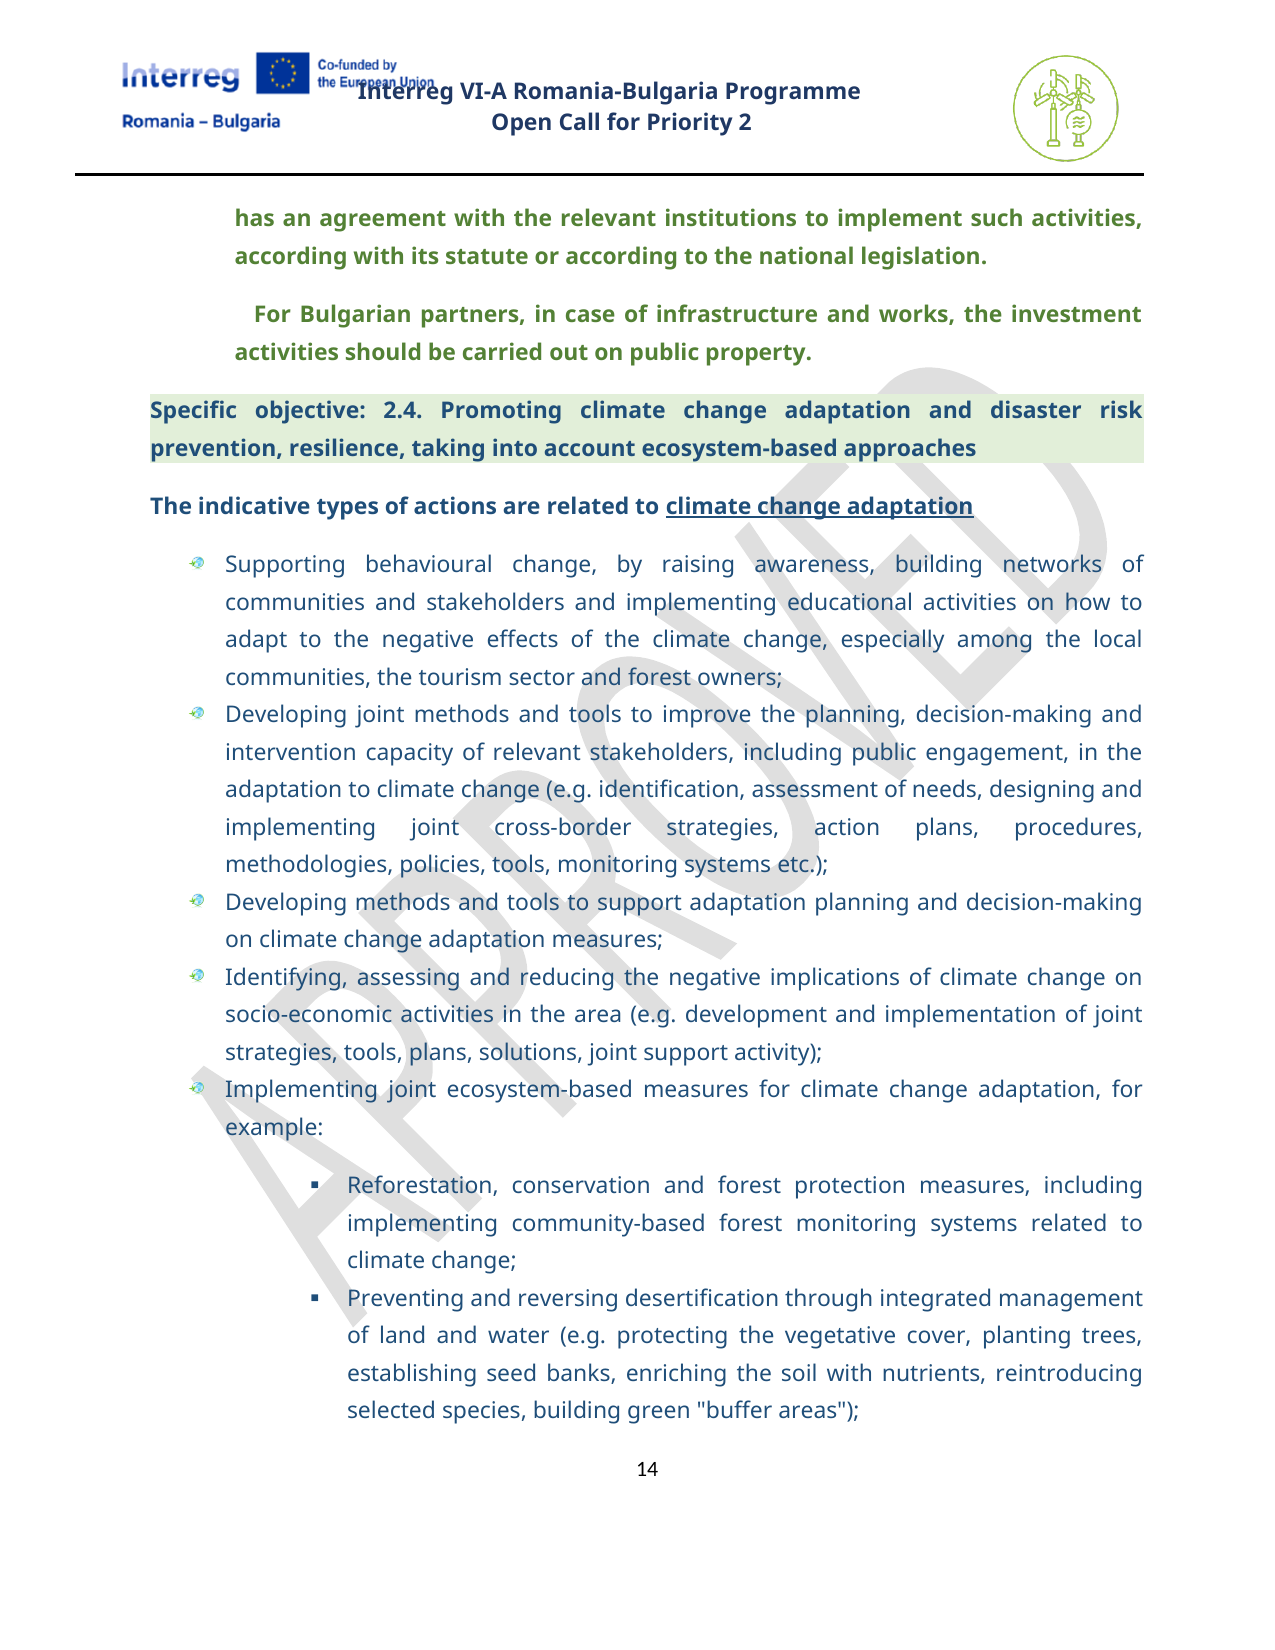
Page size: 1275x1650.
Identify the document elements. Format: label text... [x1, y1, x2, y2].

text Specific objective: 2.4. Promoting climate change adaptation and disaster risk prevention, resilience, taking into account ecosystem-based approaches [150, 394, 1144, 463]
picture [188, 968, 204, 986]
list Reforestation, conservation and forest protection measures, including implementing community-based forest monitoring systems related to climate change; [309, 1169, 1144, 1275]
list Implementing joint ecosystem-based measures for climate change adaptation, for example: [187, 1073, 1144, 1142]
picture [121, 49, 435, 139]
list Identifying, assessing and reducing the negative implications of climate change on socio-economic activities in the area (e.g. development and implementation of joint strategies, tools, plans, solutions, joint support activity); [187, 961, 1144, 1067]
picture [188, 706, 204, 723]
picture [1012, 54, 1119, 162]
picture [188, 556, 204, 573]
list Developing methods and tools to support adaptation planning and decision-making on climate change adaptation measures; [187, 886, 1144, 954]
list Developing joint methods and tools to improve the planning, decision-making and intervention capacity of relevant stakeholders, including public engagement, in the adaptation to climate change (e.g. identification, assessment of needs, designing and implementing joint cross-border strategies, action plans, procedures, methodologies, policies, tools, monitoring systems etc.); [187, 698, 1144, 879]
picture [188, 1081, 204, 1098]
text For Bulgarian partners, in case of infrastructure and works, the investment activities should be carried out on public property. [150, 298, 1144, 367]
text The indicative types of actions are related to climate change adaptation [150, 490, 1144, 521]
list Preventing and reversing desertification through integrated management of land and water (e.g. protecting the vegetative cover, planting trees, establishing seed banks, enriching the soil with nutrients, reintroducing selected species, building green "buffer areas"); [309, 1281, 1144, 1425]
list Supporting behavioural change, by raising awareness, building networks of communities and stakeholders and implementing educational activities on how to adapt to the negative effects of the climate change, especially among the local communities, the tourism sector and forest owners; [187, 548, 1144, 692]
picture [188, 893, 204, 911]
